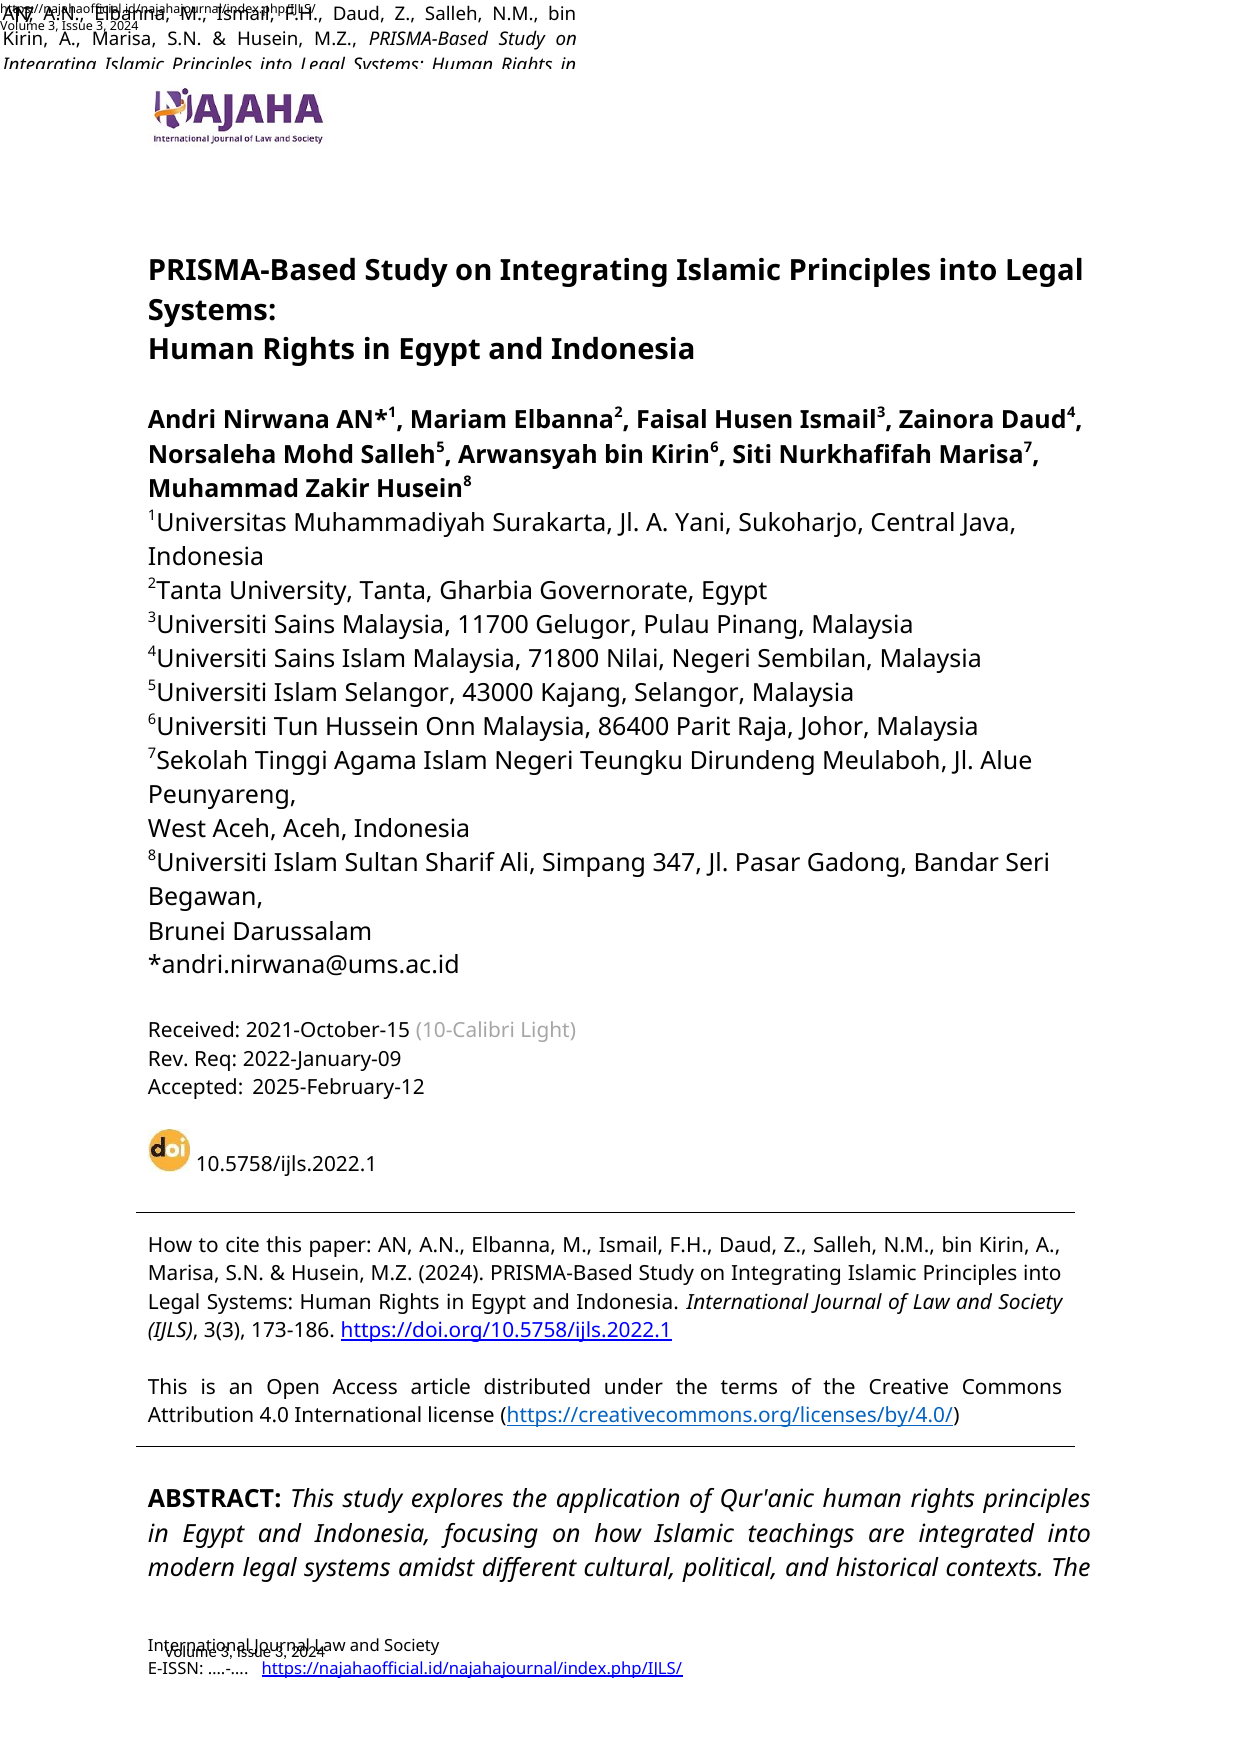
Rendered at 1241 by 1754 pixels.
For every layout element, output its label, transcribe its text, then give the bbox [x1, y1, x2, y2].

text 8Universiti Islam Sultan Sharif Ali, Simpang 347, Jl. Pasar Gadong, Bandar Seri Begawan, Brunei Darussalam [148, 845, 1092, 947]
text Andri Nirwana AN*1, Mariam Elbanna2, Faisal Husen Ismail3, Zainora Daud4, Norsaleha Mohd Salleh5, Arwansyah bin Kirin6, Siti Nurkhafifah Marisa7, Muhammad Zakir Husein8 [148, 402, 1092, 504]
text 4Universiti Sains Islam Malaysia, 71800 Nilai, Negeri Sembilan, Malaysia [148, 641, 1092, 675]
text Received: 2021-October-15 (10-Calibri Light) [148, 1015, 1016, 1044]
text Accepted: 2025-February-12 [148, 1072, 1016, 1101]
text 3Universiti Sains Malaysia, 11700 Gelugor, Pulau Pinang, Malaysia [148, 607, 1092, 641]
text 6Universiti Tun Hussein Onn Malaysia, 86400 Parit Raja, Johor, Malaysia [148, 709, 1092, 743]
text 1Universitas Muhammadiyah Surakarta, Jl. A. Yani, Sukoharjo, Central Java, Indonesia [148, 504, 1092, 572]
text 7Sekolah Tinggi Agama Islam Negeri Teungku Dirundeng Meulaboh, Jl. Alue Peunyareng, West Aceh, Aceh, Indonesia [148, 743, 1092, 845]
text 2Tanta University, Tanta, Gharbia Governorate, Egypt [148, 572, 1092, 607]
text *andri.nirwana@ums.ac.id [148, 947, 1092, 981]
picture [147, 1129, 191, 1172]
text 5Universiti Islam Selangor, 43000 Kajang, Selangor, Malaysia [148, 675, 1092, 709]
text PRISMA-Based Study on Integrating Islamic Principles into Legal Systems: Human Rights in Egypt and Indonesia [148, 249, 1092, 368]
table_header How to cite this paper: AN, A.N., Elbanna, M., Ismail, F.H., Daud, Z., Salleh, N.M., bin Kirin, A., Marisa, S.N. & Husein, M.Z. (2024). PRISMA-Based Study on Integrating Islamic Principles into Legal Systems: Human Rights in Egypt and Indonesia. International Journal of Law and Society (IJLS), 3(3), 173-186. https://doi.org/10.5758/ijls.2022.1 This is an Open Access article distributed under the terms of the Creative Commons Attribution 4.0 International license (https://creativecommons.org/licenses/by/4.0/) [136, 1213, 1074, 1446]
picture [147, 75, 328, 158]
text Rev. Req: 2022-January-09 [148, 1044, 1016, 1072]
text 10.5758/ijls.2022.1 [148, 1129, 1016, 1178]
